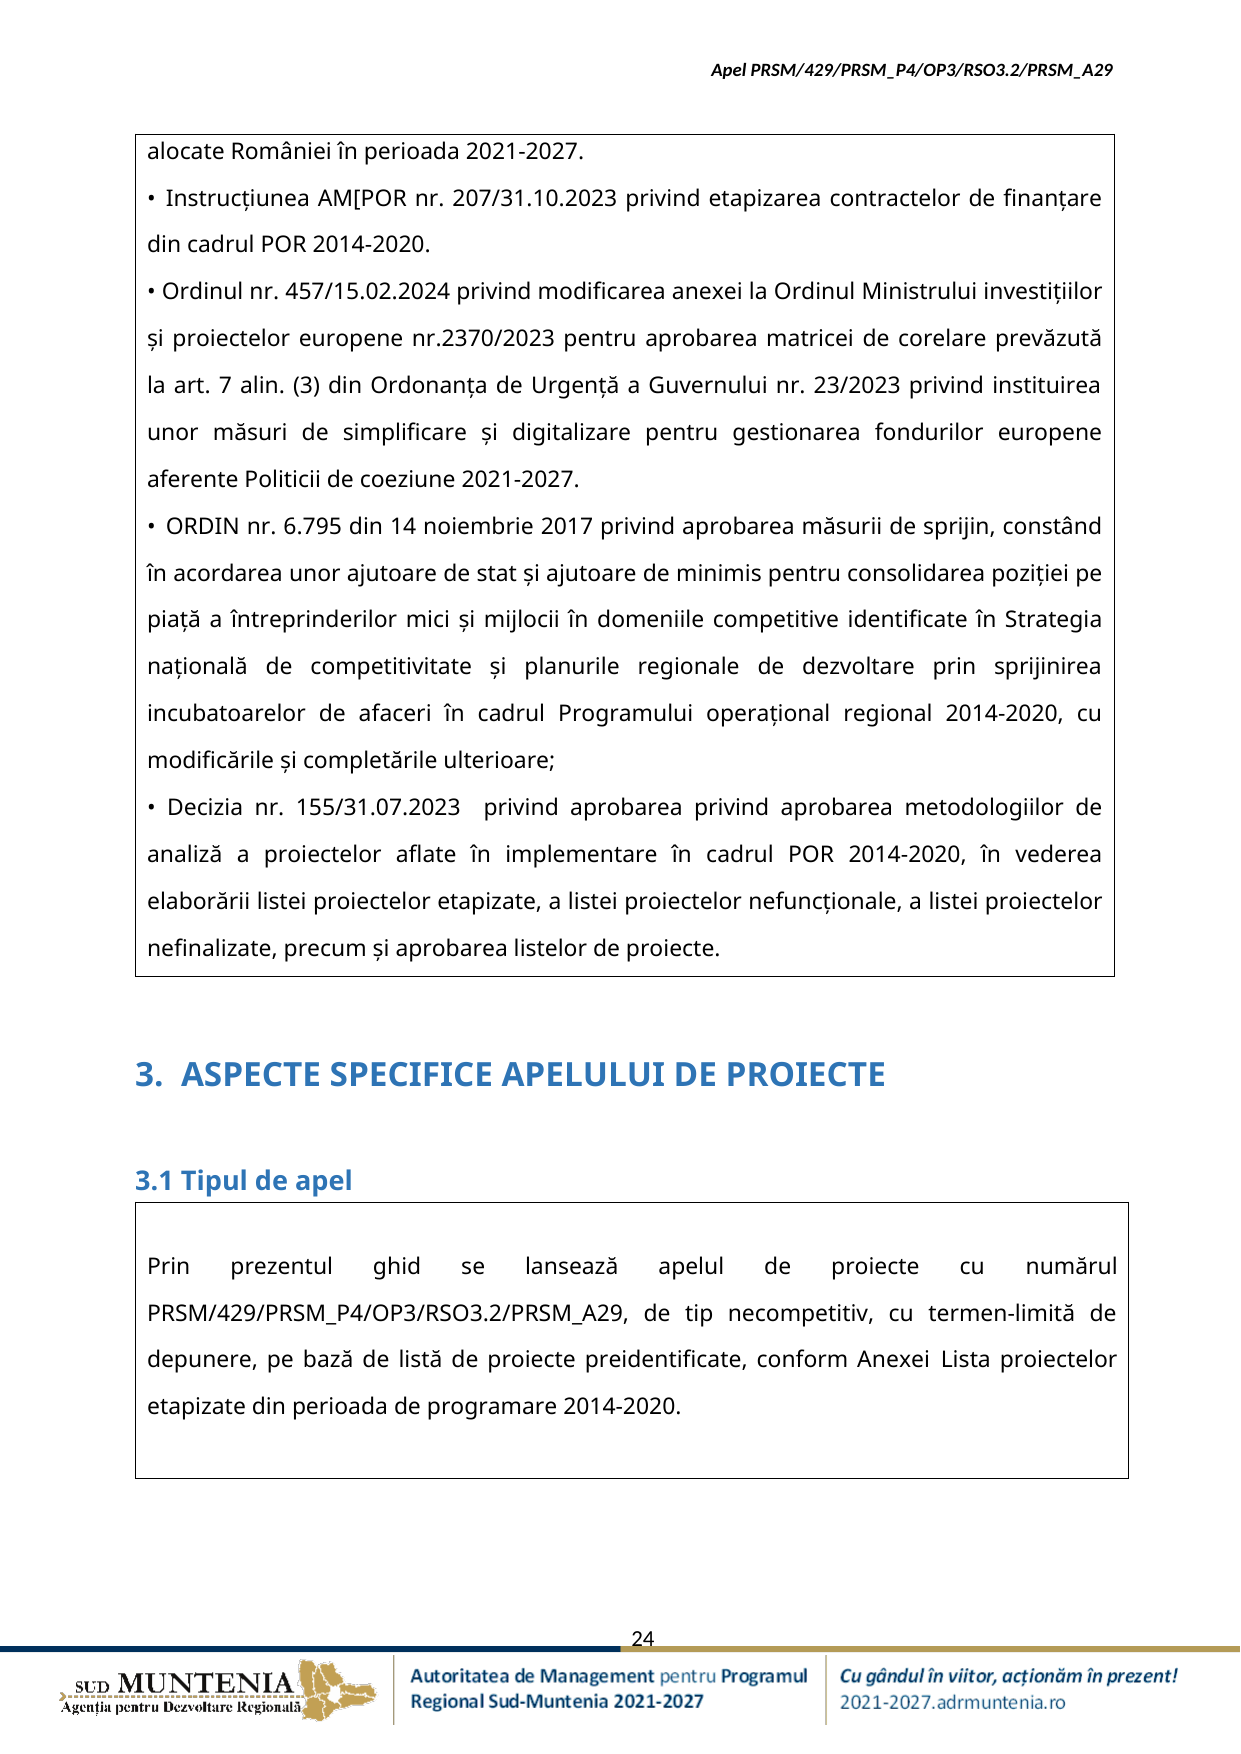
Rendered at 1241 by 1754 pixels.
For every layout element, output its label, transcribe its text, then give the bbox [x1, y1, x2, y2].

subtitle 3. ASPECTE SPECIFICE APELULUI DE PROIECTE [135, 1051, 1150, 1097]
subtitle 3.1 Tipul de apel [135, 1162, 1150, 1199]
picture [0, 1646, 1241, 1726]
table_header Prin prezentul ghid se lansează apelul de proiecte cu numărul PRSM/429/PRSM_P4/OP3/RSO3.2/PRSM_A29, de tip necompetitiv, cu termen-limită de depunere, pe bază de listă de proiecte preidentificate, conform Anexei Lista proiectelor etapizate din perioada de programare 2014-2020. [136, 1203, 1128, 1478]
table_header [136, 135, 1114, 976]
